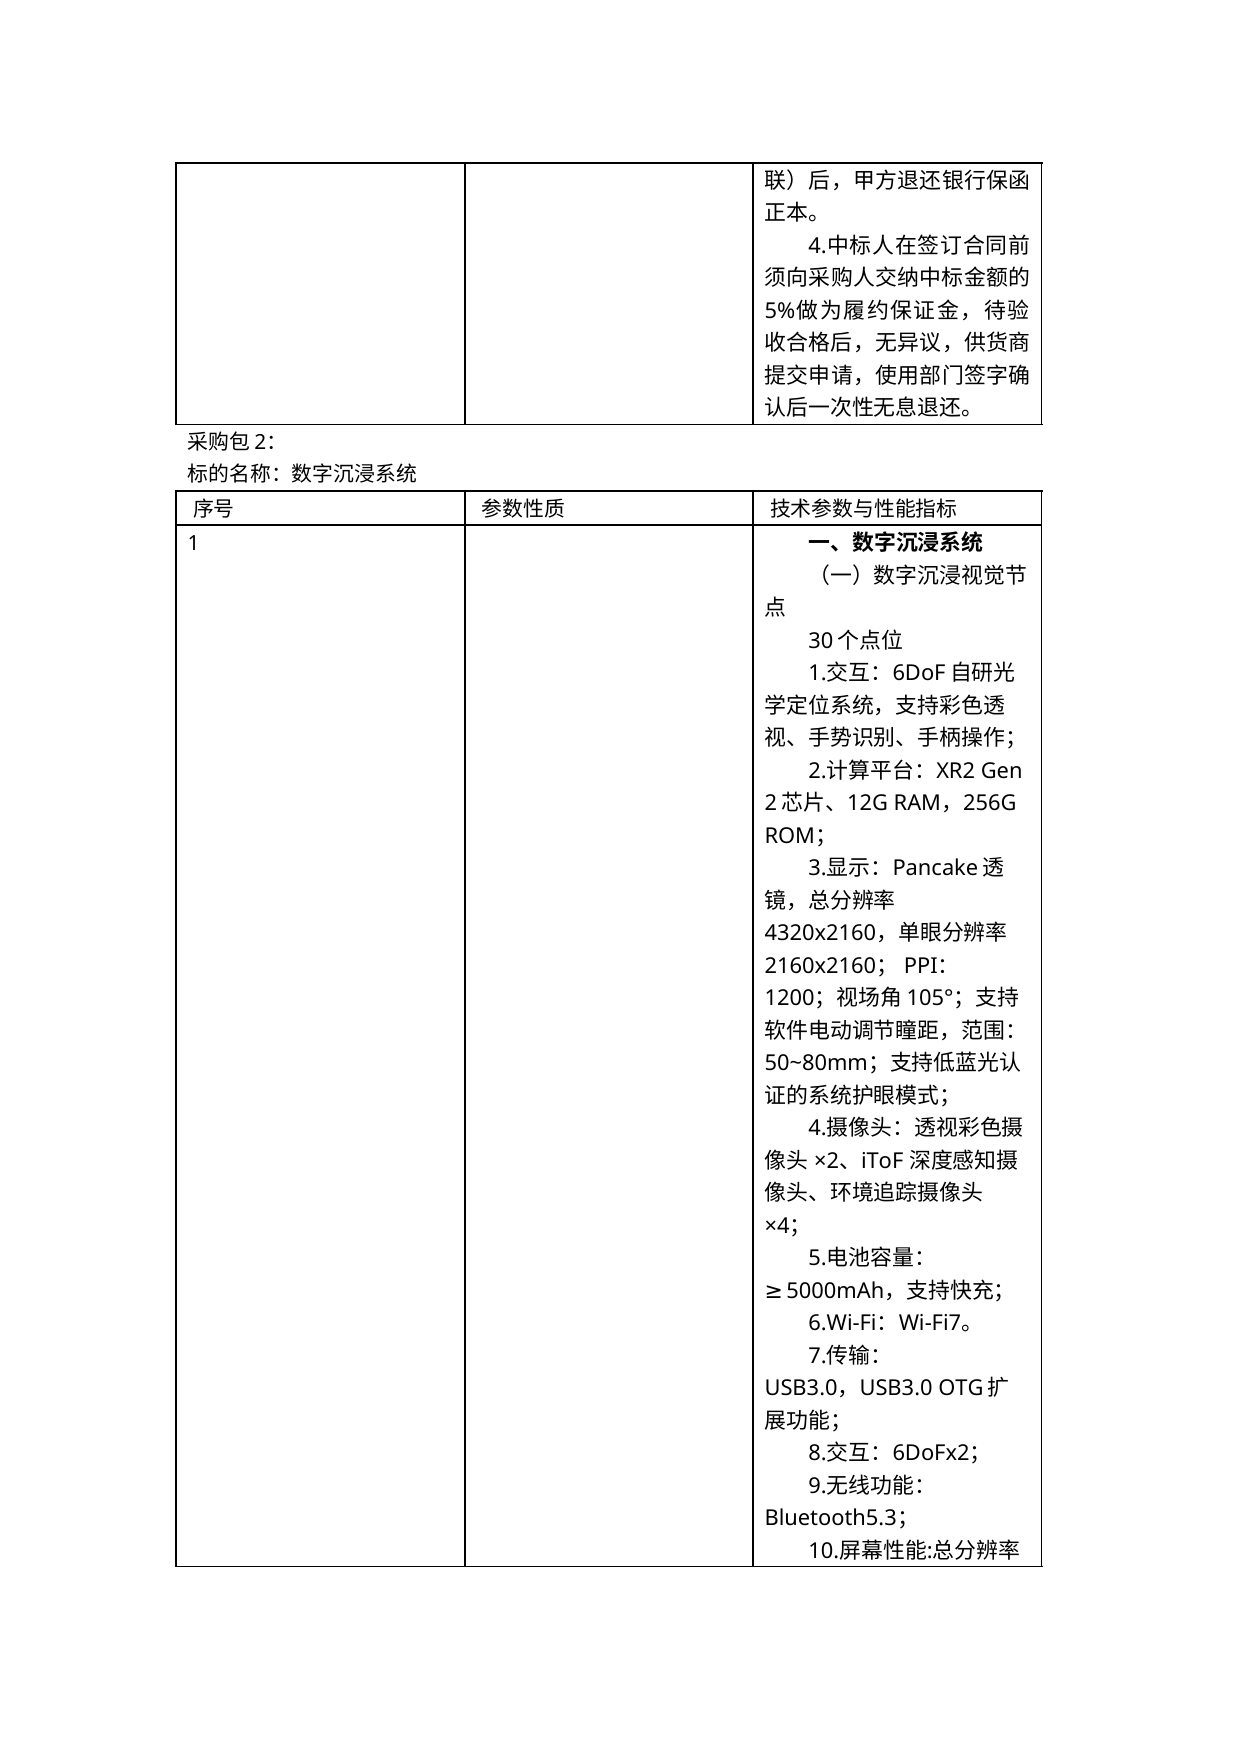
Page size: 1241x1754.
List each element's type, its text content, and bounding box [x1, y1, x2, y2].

table_header 参数性质 [466, 492, 752, 524]
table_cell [754, 526, 1041, 1566]
text 标的名称：数字沉浸系统 [187, 458, 1053, 490]
table_cell [466, 526, 752, 1566]
table_cell 1 [177, 526, 464, 1566]
text 采购包2： [187, 425, 1053, 458]
table_header 序号 [177, 492, 464, 524]
table_cell [466, 164, 752, 423]
table_header 技术参数与性能指标 [754, 492, 1041, 524]
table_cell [754, 164, 1041, 423]
table_cell 1 [177, 164, 464, 423]
